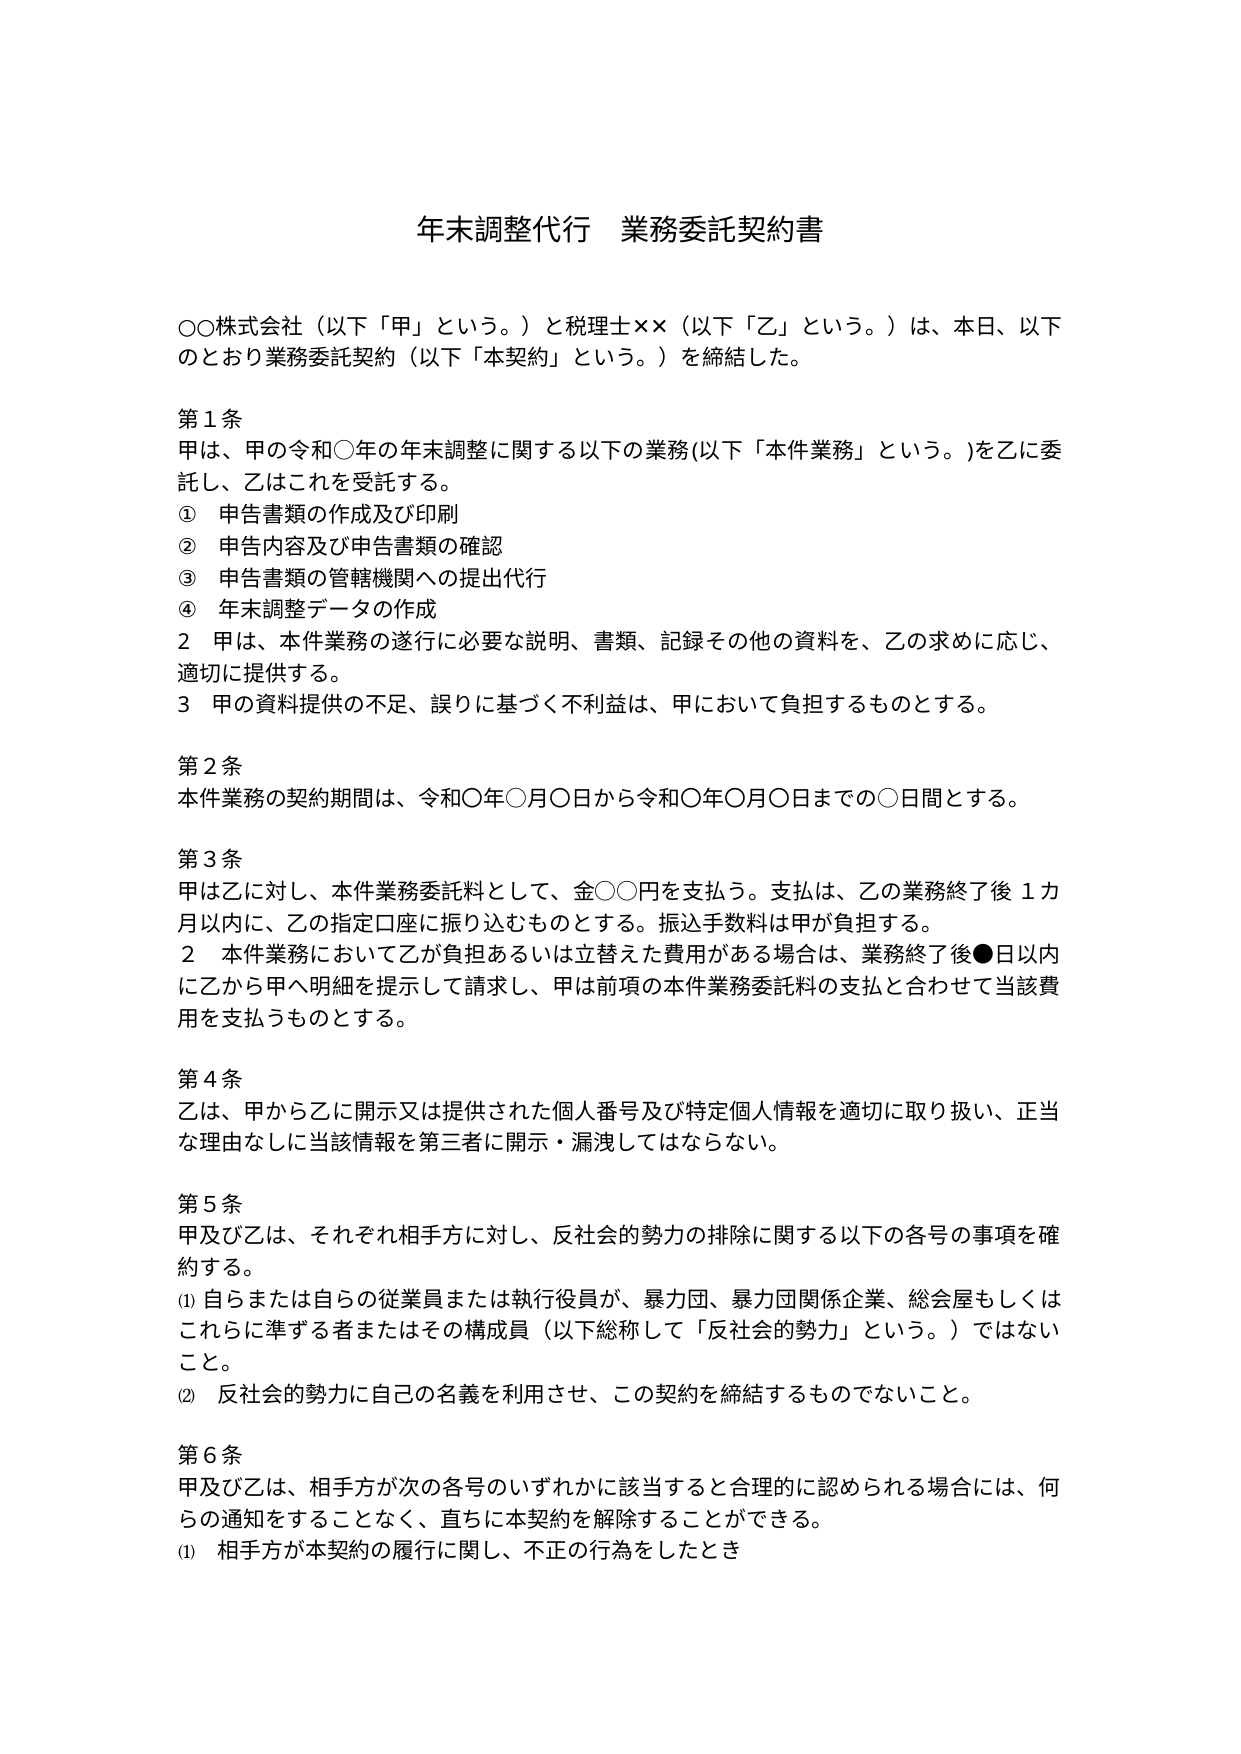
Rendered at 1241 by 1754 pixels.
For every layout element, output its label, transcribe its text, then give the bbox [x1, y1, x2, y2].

text 3 甲の資料提供の不足、誤りに基づく不利益は、甲において負担するものとする。 [177, 687, 1063, 719]
text 第１条 [177, 402, 1063, 433]
text 第４条 [177, 1062, 1063, 1094]
text 年末調整代行 業務委託契約書 [177, 207, 1063, 249]
text 第５条 [177, 1187, 1063, 1218]
text 乙は、甲から乙に開示又は提供された個人番号及び特定個人情報を適切に取り扱い、正当な理由なしに当該情報を第三者に開示・漏洩してはならない。 [177, 1094, 1063, 1157]
text 第２条 [177, 749, 1063, 781]
text 2 甲は、本件業務の遂行に必要な説明、書類、記録その他の資料を、乙の求めに応じ、適切に提供する。 [177, 624, 1063, 687]
text 本件業務の契約期間は、令和〇年○月〇日から令和〇年〇月〇日までの○日間とする。 [177, 781, 1063, 812]
text ① 申告書類の作成及び印刷 [177, 497, 1063, 529]
text ② 申告内容及び申告書類の確認 [177, 529, 1063, 561]
text ⑴ 自らまたは自らの従業員または執行役員が、暴力団、暴力団関係企業、総会屋もしくはこれらに準ずる者またはその構成員（以下総称して「反社会的勢力」という。）ではないこと。 [177, 1282, 1063, 1377]
text 甲及び乙は、それぞれ相手方に対し、反社会的勢力の排除に関する以下の各号の事項を確約する。 [177, 1218, 1063, 1282]
text 第６条 [177, 1438, 1063, 1470]
text ⑴ 相手方が本契約の履行に関し、不正の行為をしたとき [177, 1533, 1063, 1565]
text 甲は乙に対し、本件業務委託料として、金○○円を支払う。支払は、乙の業務終了後 １カ月以内に、乙の指定口座に振り込むものとする。振込手数料は甲が負担する。 [177, 874, 1063, 937]
text ⑵ 反社会的勢力に自己の名義を利用させ、この契約を締結するものでないこと。 [177, 1377, 1063, 1409]
text ２ 本件業務において乙が負担あるいは立替えた費用がある場合は、業務終了後●日以内に乙から甲へ明細を提示して請求し、甲は前項の本件業務委託料の支払と合わせて当該費用を支払うものとする。 [177, 937, 1063, 1032]
text ③ 申告書類の管轄機関への提出代行 [177, 561, 1063, 592]
text 甲及び乙は、相手方が次の各号のいずれかに該当すると合理的に認められる場合には、何らの通知をすることなく、直ちに本契約を解除することができる。 [177, 1470, 1063, 1533]
text 第３条 [177, 842, 1063, 874]
text 甲は、甲の令和○年の年末調整に関する以下の業務(以下「本件業務」という。)を乙に委託し、乙はこれを受託する。 [177, 433, 1063, 497]
text ○○株式会社（以下「甲」という。）と税理士✕✕（以下「乙」という。）は、本日、以下のとおり業務委託契約（以下「本契約」という。）を締結した。 [177, 309, 1063, 372]
text ④ 年末調整データの作成 [177, 592, 1063, 624]
